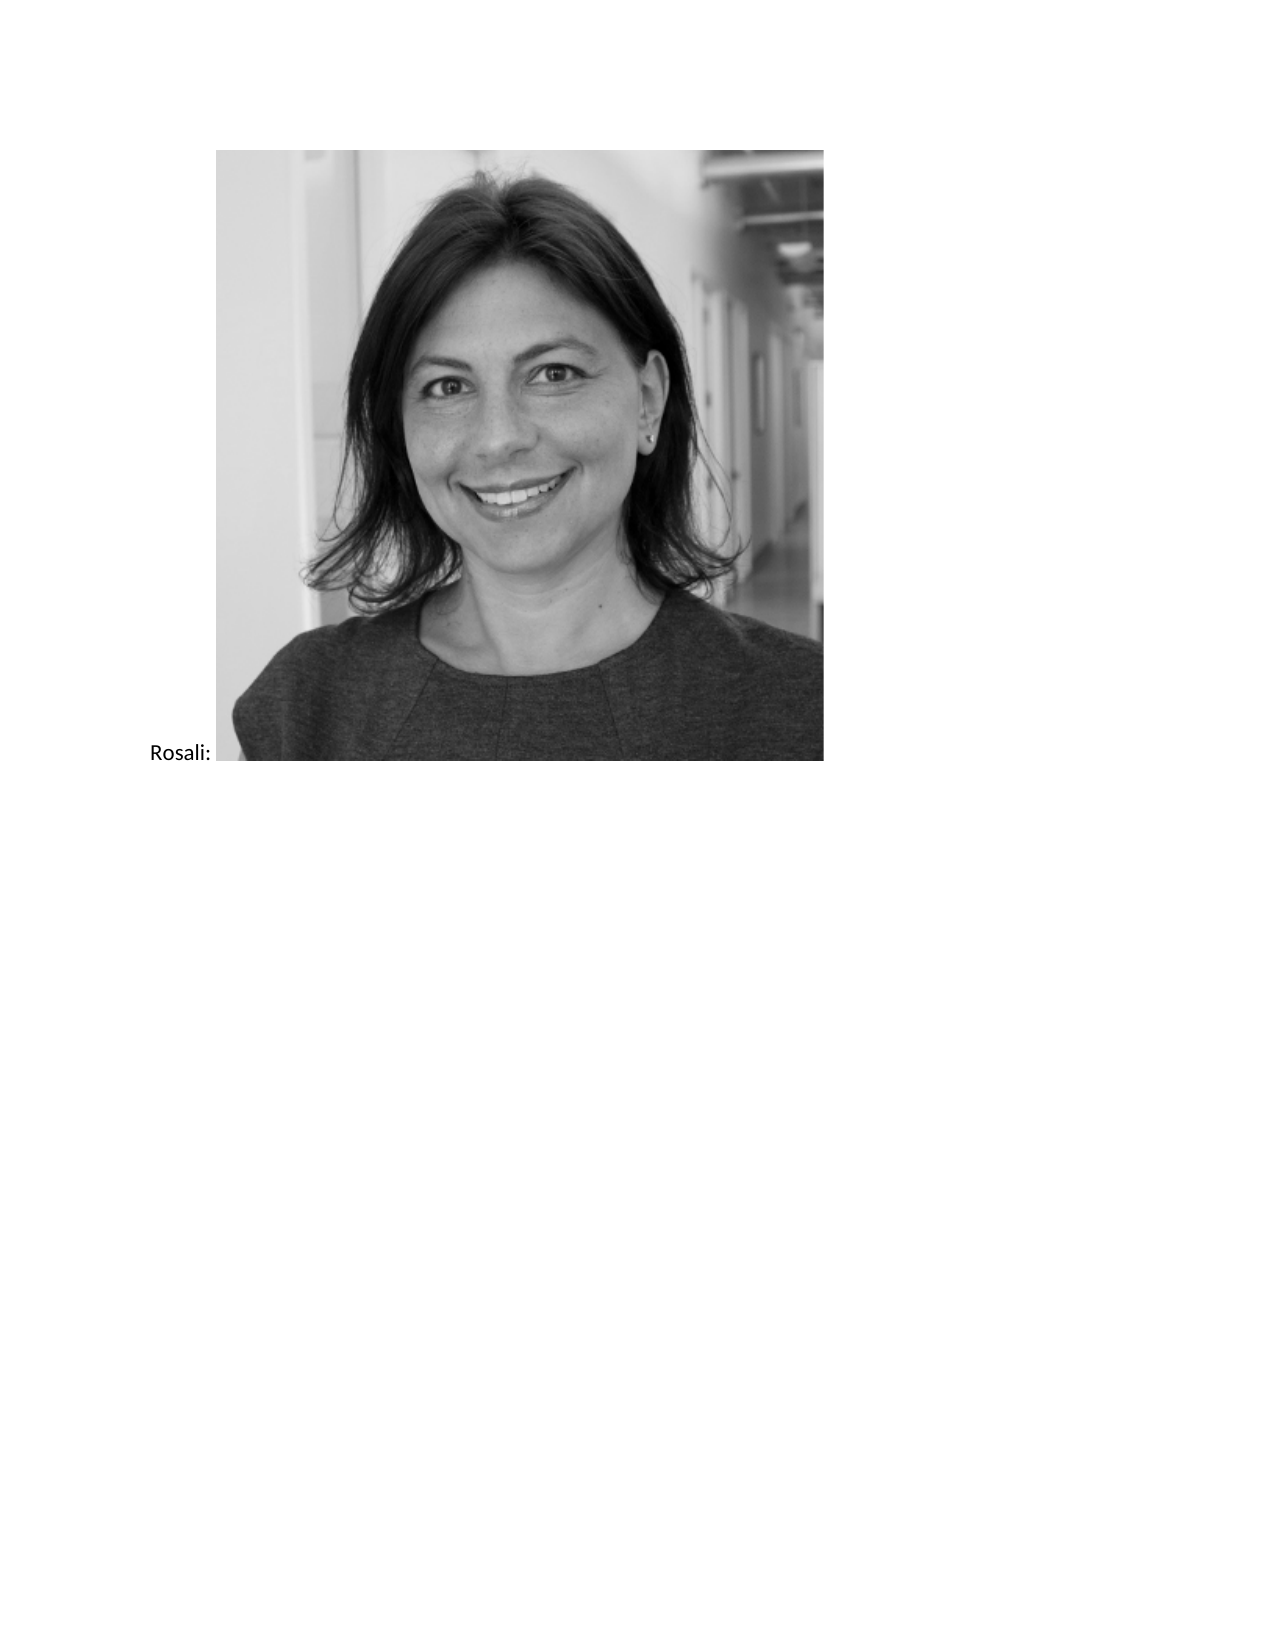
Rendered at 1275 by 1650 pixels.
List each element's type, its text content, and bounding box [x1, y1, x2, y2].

picture [216, 150, 824, 761]
